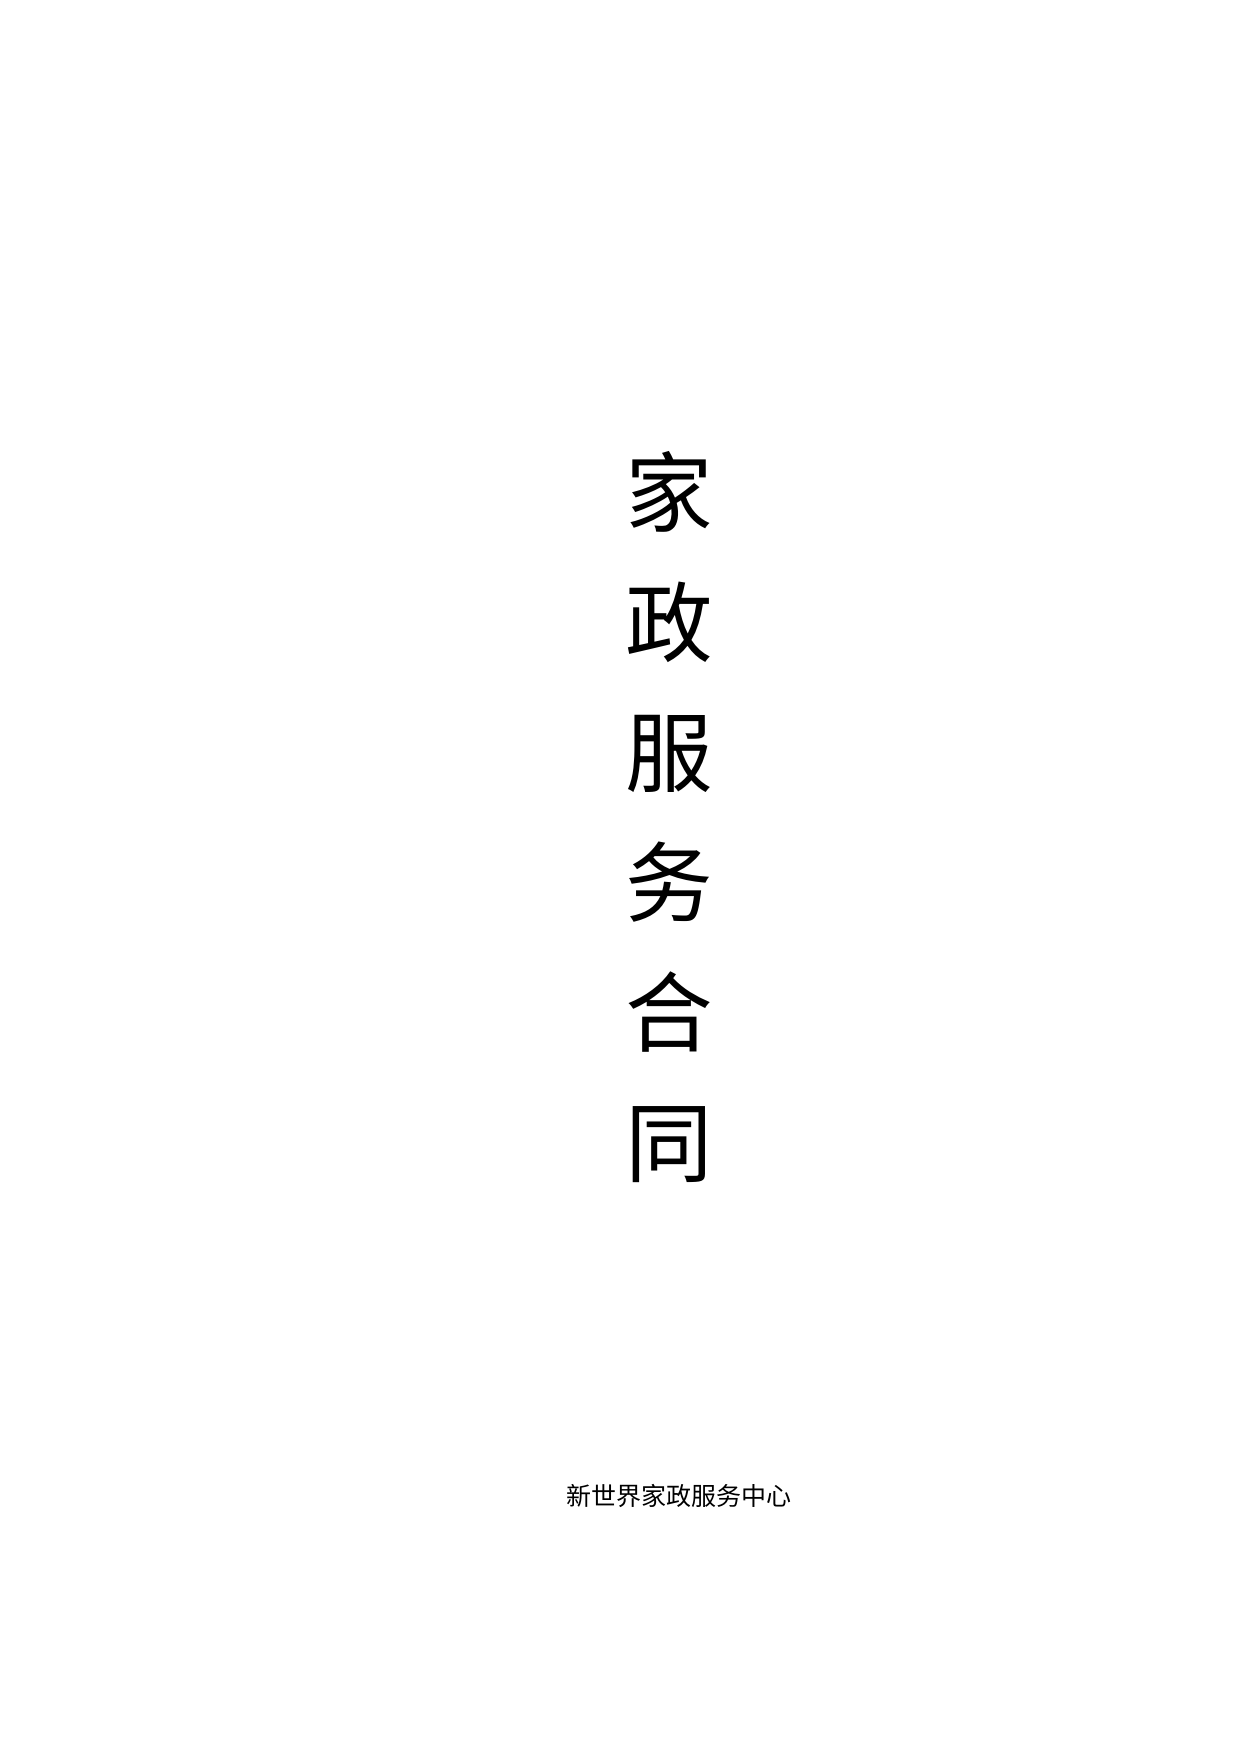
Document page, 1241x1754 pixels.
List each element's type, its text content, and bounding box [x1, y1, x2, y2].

text 家 [187, 422, 1053, 552]
text 服 [187, 682, 1053, 812]
text 新世界家政服务中心 [187, 1462, 1053, 1527]
text 合 [187, 942, 1053, 1072]
text 同 [187, 1072, 1053, 1202]
text 政 [187, 552, 1053, 682]
text 务 [187, 812, 1053, 942]
